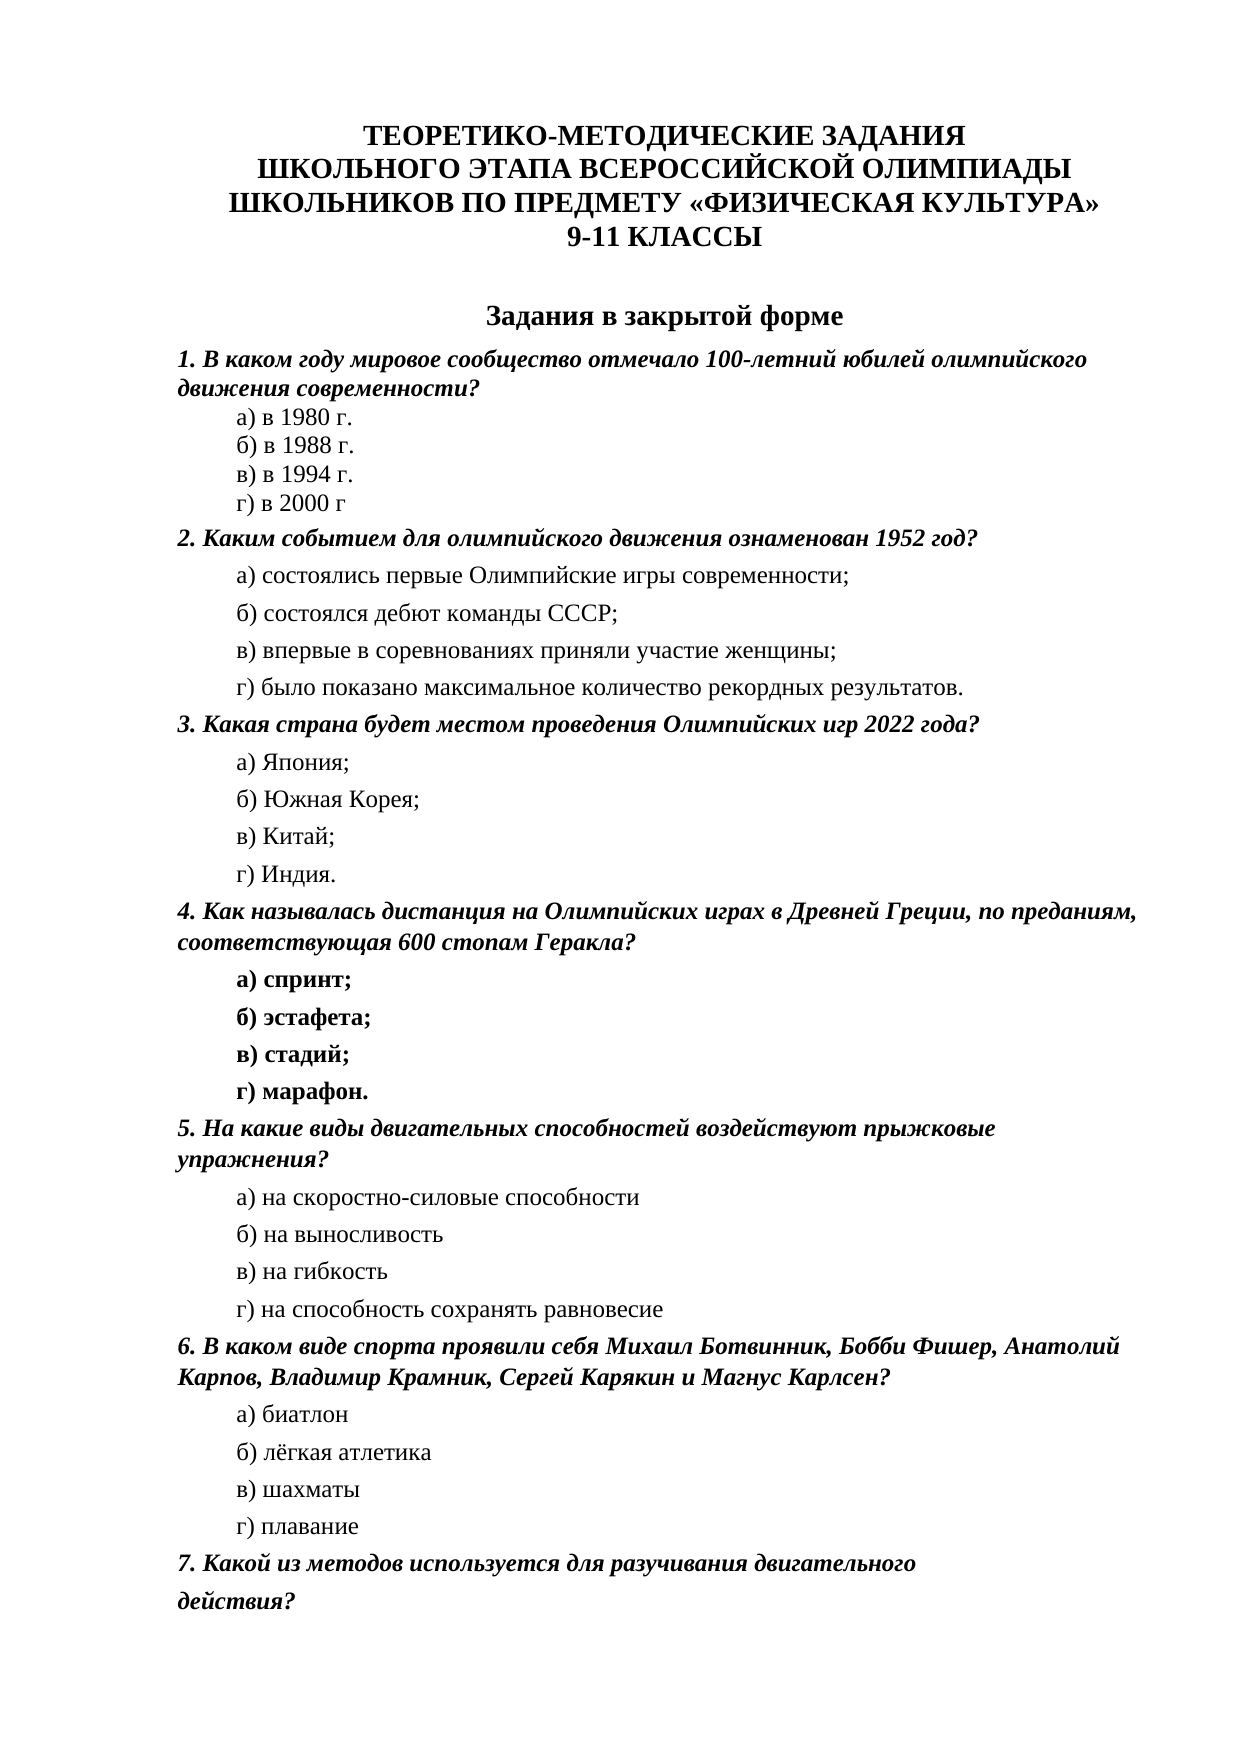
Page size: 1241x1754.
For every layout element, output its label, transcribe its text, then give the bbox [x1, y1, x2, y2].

text 6. В каком виде спорта проявили себя Михаил Ботвинник, Бобби Фишер, Анатолий Карпов, Владимир Крамник, Сергей Карякин и Магнус Карлсен? [177, 1331, 1152, 1391]
text г) Индия. [177, 859, 1152, 887]
text б) на выносливость [177, 1219, 1152, 1248]
text г) в 2000 г [177, 488, 1152, 517]
text ШКОЛЬНОГО ЭТАПА ВСЕРОССИЙСКОЙ ОЛИМПИАДЫ ШКОЛЬНИКОВ ПО ПРЕДМЕТУ «ФИЗИЧЕСКАЯ КУЛЬТУРА» [177, 152, 1152, 219]
text а) биатлон [177, 1399, 1152, 1428]
text г) плавание [177, 1511, 1152, 1540]
text Задания в закрытой форме [177, 298, 1152, 332]
text а) в 1980 г. [177, 402, 1152, 431]
text в) на гибкость [177, 1256, 1152, 1285]
text в) шахматы [177, 1474, 1152, 1503]
text г) на способность сохранять равновесие [177, 1294, 1152, 1322]
text б) лёгкая атлетика [177, 1437, 1152, 1465]
text в) стадий; [177, 1039, 1152, 1068]
text 4. Как называлась дистанция на Олимпийских играх в Древней Греции, по преданиям, соответствующая 600 стопам Геракла? [177, 896, 1152, 956]
text б) эстафета; [177, 1002, 1152, 1030]
text в) в 1994 г. [177, 459, 1152, 488]
text 9-11 КЛАССЫ [177, 219, 1152, 252]
text а) на скоростно-силовые способности [177, 1182, 1152, 1211]
text в) Китай; [177, 821, 1152, 850]
text ТЕОРЕТИКО-МЕТОДИЧЕСКИЕ ЗАДАНИЯ [177, 118, 1152, 152]
text 2. Каким событием для олимпийского движения ознаменован 1952 год? [177, 523, 1152, 552]
text 5. На какие виды двигательных способностей воздействуют прыжковые упражнения? [177, 1113, 1152, 1173]
text б) состоялся дебют команды СССР; [177, 598, 1152, 626]
text а) состоялись первые Олимпийские игры современности; [177, 560, 1152, 589]
text 1. В каком году мировое сообщество отмечало 100-летний юбилей олимпийского движения современности? [177, 344, 1152, 402]
text 3. Какая страна будет местом проведения Олимпийских игр 2022 года? [177, 709, 1152, 738]
text в) впервые в соревнованиях приняли участие женщины; [177, 635, 1152, 664]
text действия? [177, 1586, 1152, 1614]
text а) Япония; [177, 747, 1152, 776]
text 7. Какой из методов используется для разучивания двигательного [177, 1548, 1152, 1577]
text г) марафон. [177, 1076, 1152, 1105]
text г) было показано максимальное количество рекордных результатов. [177, 672, 1152, 701]
text б) Южная Корея; [177, 784, 1152, 813]
text б) в 1988 г. [177, 431, 1152, 459]
text а) спринт; [177, 964, 1152, 993]
